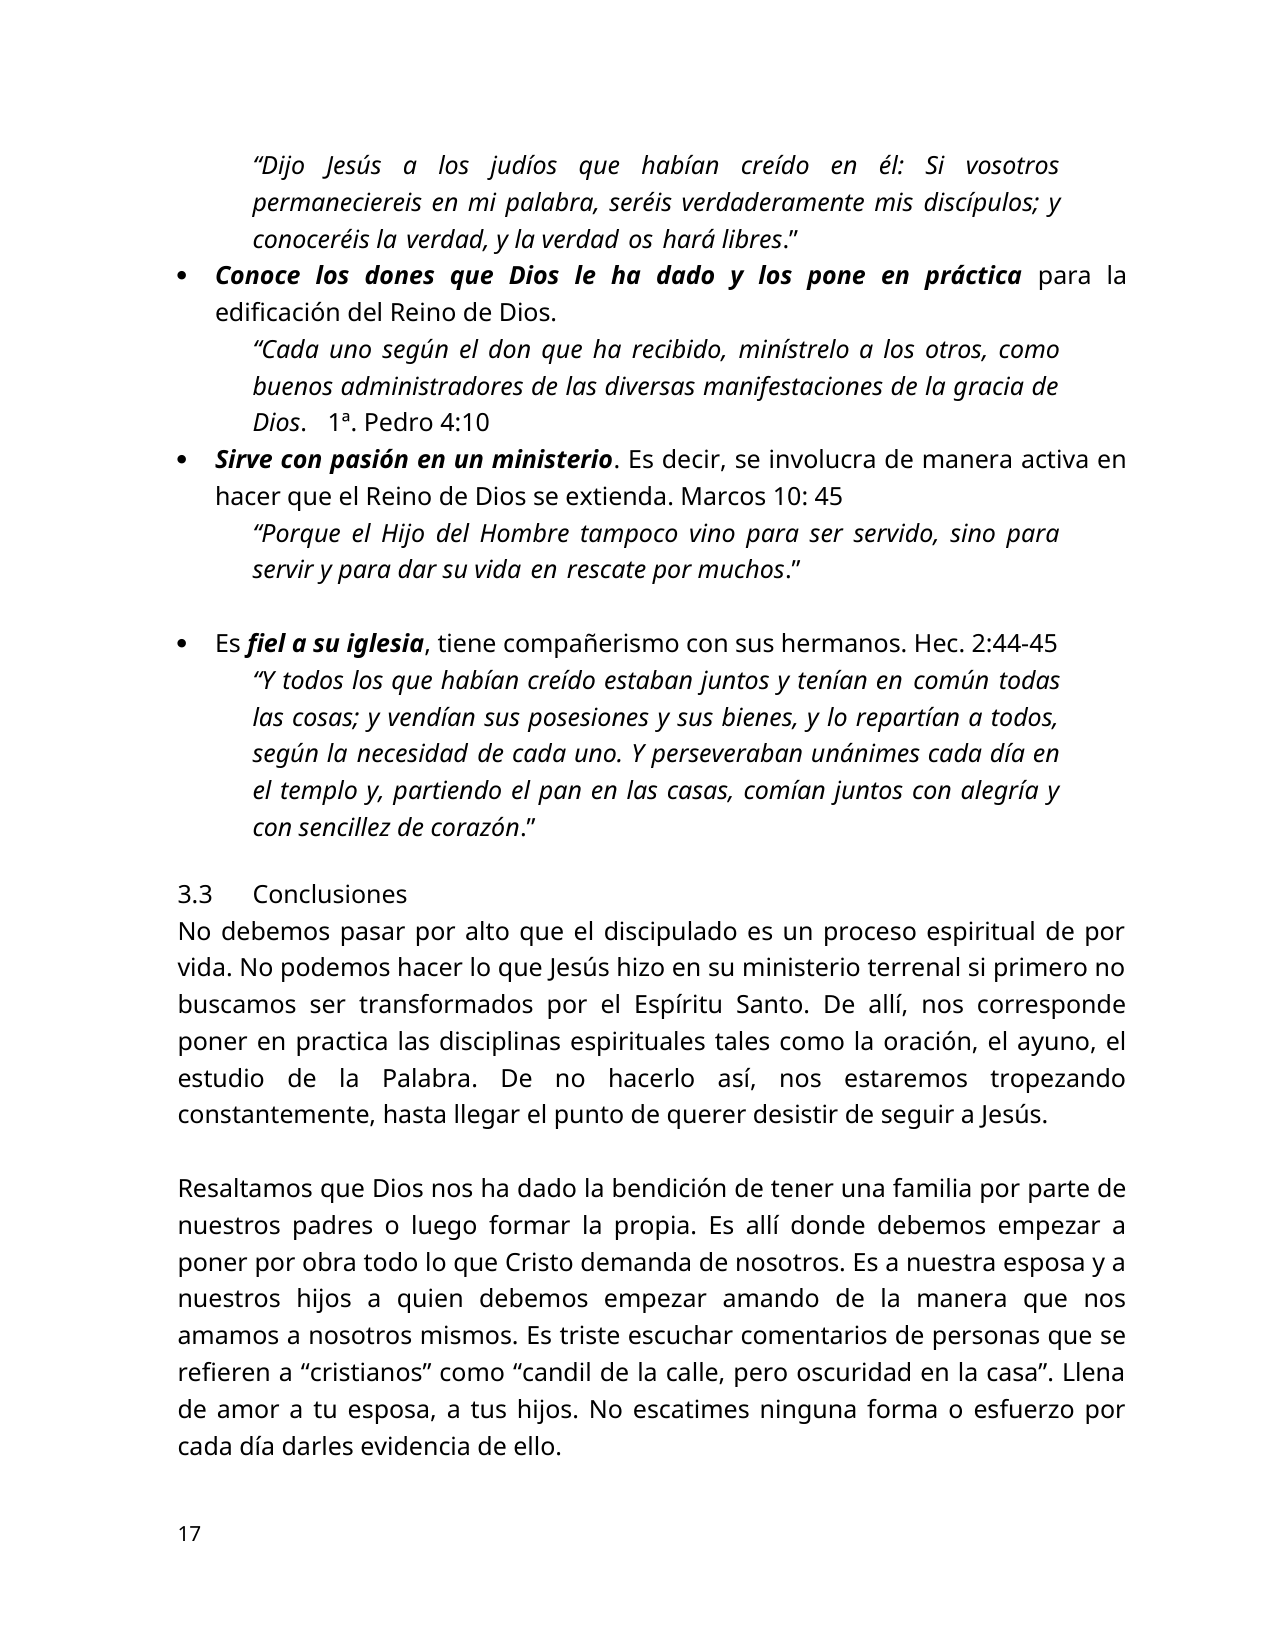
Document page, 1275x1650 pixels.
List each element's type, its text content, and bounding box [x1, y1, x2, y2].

list Conoce los dones que Dios le ha dado y los pone en práctica para la edificación del Reino de Dios. [177, 258, 1127, 329]
text “Porque el Hijo del Hombre tampoco vino para ser servido, sino para servir y para dar su vida en rescate por muchos.” [252, 515, 1063, 623]
text “Dijo Jesús a los judíos que habían creído en él: Si vosotros permaneciereis en mi palabra, seréis verdaderamente mis discípulos; y conoceréis la verdad, y la verdad os hará libres.” [252, 148, 1063, 255]
text Resaltamos que Dios nos ha dado la bendición de tener una familia por parte de nuestros padres o luego formar la propia. Es allí donde debemos empezar a poner por obra todo lo que Cristo demanda de nosotros. Es a nuestra esposa y a nuestros hijos a quien debemos empezar amando de la manera que nos amamos a nosotros mismos. Es triste escuchar comentarios de personas que se refieren a “cristianos” como “candil de la calle, pero oscuridad en la casa”. Llena de amor a tu esposa, a tus hijos. No escatimes ninguna forma o esfuerzo por cada día darles evidencia de ello. [177, 1171, 1127, 1462]
list Es fiel a su iglesia, tiene compañerismo con sus hermanos. Hec. 2:44-45 [177, 626, 1063, 660]
subtitle 3.3 Conclusiones [177, 877, 1127, 911]
text “Cada uno según el don que ha recibido, minístrelo a los otros, como buenos administradores de las diversas manifestaciones de la gracia de Dios. 1ª. Pedro 4:10 [252, 332, 1063, 439]
list Sirve con pasión en un ministerio. Es decir, se involucra de manera activa en hacer que el Reino de Dios se extienda. Marcos 10: 45 [177, 442, 1127, 513]
text No debemos pasar por alto que el discipulado es un proceso espiritual de por vida. No podemos hacer lo que Jesús hizo en su ministerio terrenal si primero no buscamos ser transformados por el Espíritu Santo. De allí, nos corresponde poner en practica las disciplinas espirituales tales como la oración, el ayuno, el estudio de la Palabra. De no hacerlo así, nos estaremos tropezando constantemente, hasta llegar el punto de querer desistir de seguir a Jesús. [177, 913, 1127, 1131]
text “Y todos los que habían creído estaban juntos y tenían en común todas las cosas; y vendían sus posesiones y sus bienes, y lo repartían a todos, según la necesidad de cada uno. Y perseveraban unánimes cada día en el templo y, partiendo el pan en las casas, comían juntos con alegría y con sencillez de corazón.” [252, 662, 1063, 844]
